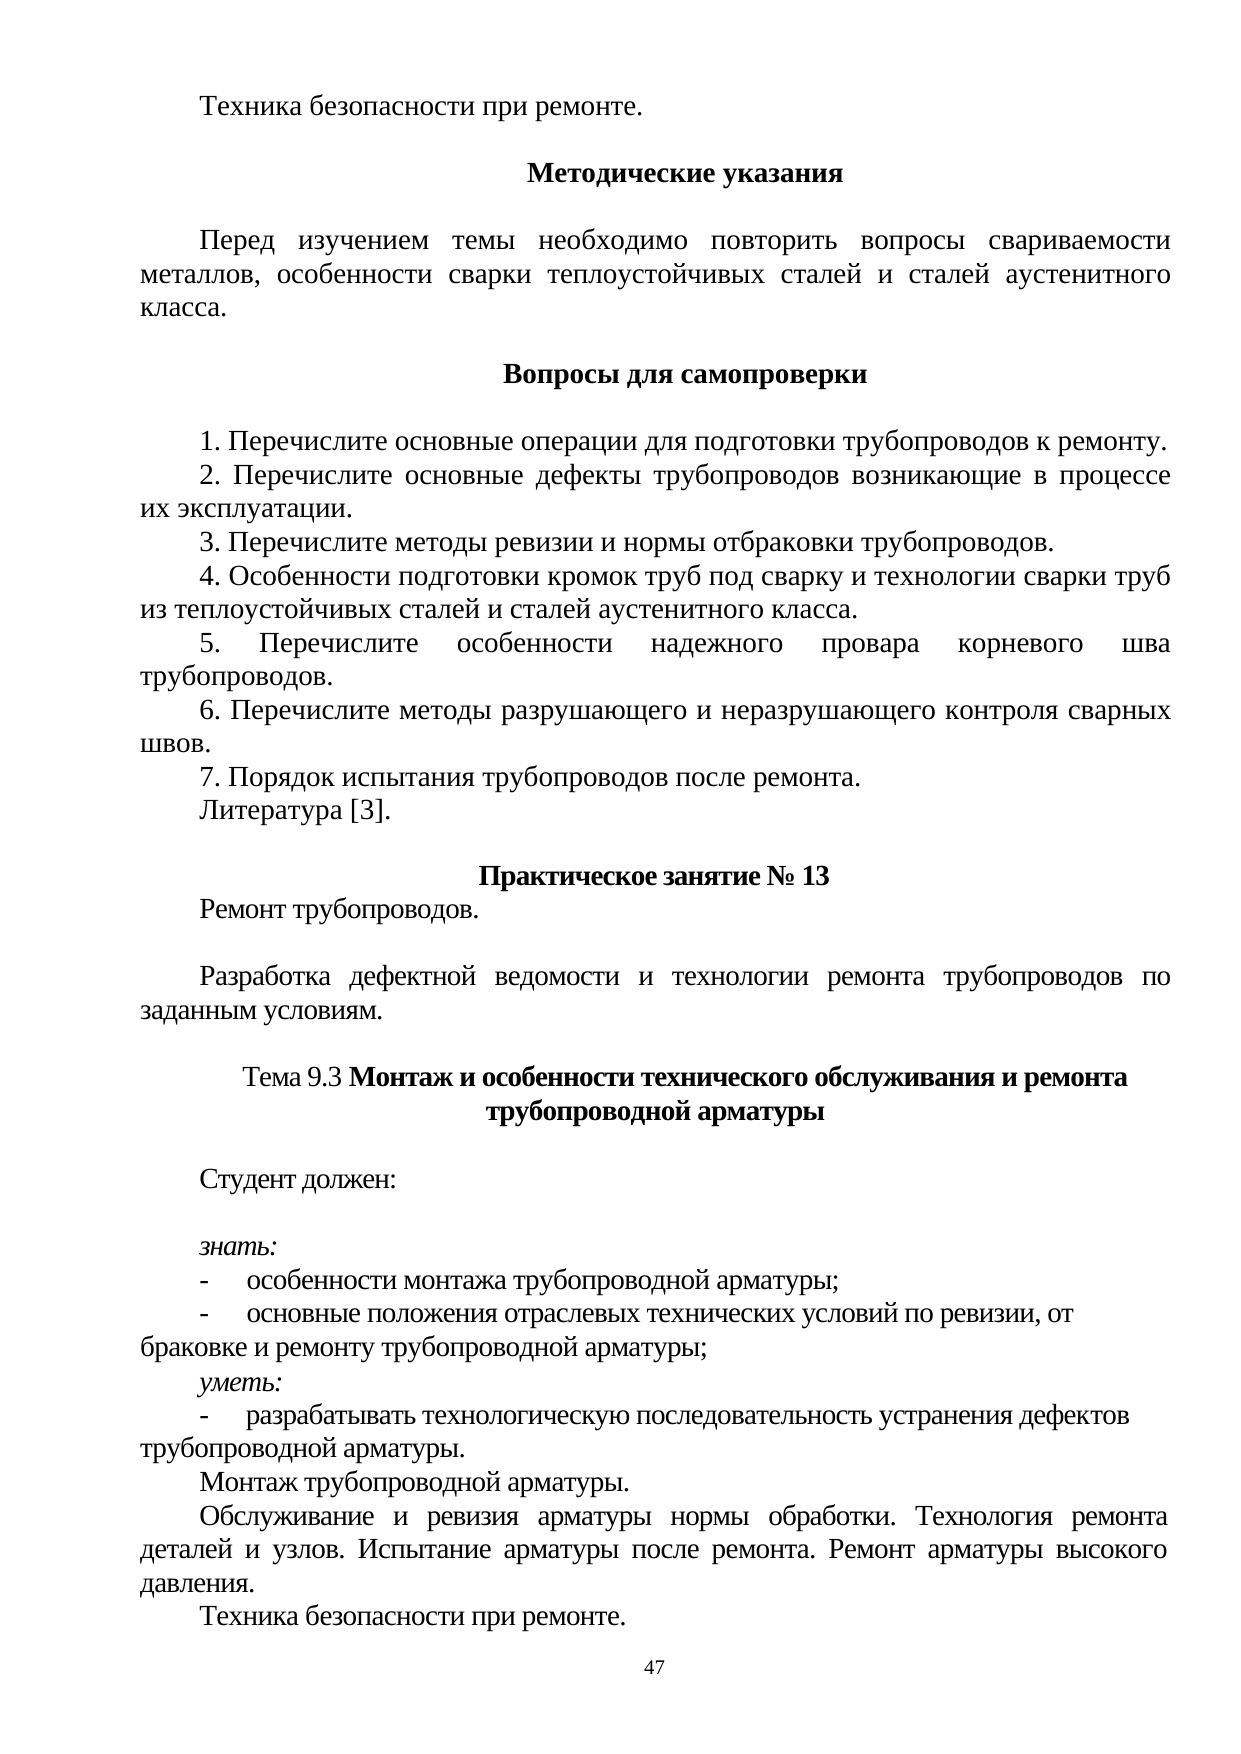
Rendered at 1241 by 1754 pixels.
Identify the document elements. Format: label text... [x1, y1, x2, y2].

text Монтаж трубопроводной арматуры. [140, 1464, 1169, 1498]
text 1. Перечислите основные операции для подготовки трубопроводов к ремонту. [140, 424, 1171, 458]
text Методические указания [140, 156, 1171, 189]
text уметь: [140, 1365, 1171, 1398]
text Разработка дефектной ведомости и технологии ремонта трубопроводов по заданным условиям. [140, 959, 1171, 1027]
text Техника безопасности при ремонте. [140, 1599, 1169, 1632]
text - разрабатывать технологическую последовательность устранения дефектов трубопроводной арматуры. [140, 1398, 1171, 1464]
list особенности монтажа трубопроводной арматуры; [140, 1262, 1171, 1296]
text 7. Порядок испытания трубопроводов после ремонта. [140, 759, 1171, 793]
subtitle Практическое занятие № 13 [140, 858, 1169, 892]
text 5. Перечислите особенности надежного провара корневого шва трубопроводов. [140, 625, 1171, 692]
text 4. Особенности подготовки кромок труб под сварку и технологии сварки труб из теплоустойчивых сталей и сталей аустенитного класса. [140, 558, 1171, 625]
text Литература [3]. [143, 793, 1169, 827]
text знать: [140, 1229, 1171, 1262]
text Тема 9.3 Монтаж и особенности технического обслуживания и ремонта трубопроводной арматуры [140, 1059, 1171, 1127]
text Ремонт трубопроводов. [140, 892, 1171, 925]
text Вопросы для самопроверки [140, 357, 1171, 391]
text 6. Перечислите методы разрушающего и неразрушающего контроля сварных швов. [140, 692, 1171, 759]
text Техника безопасности при ремонте. [140, 89, 1171, 122]
text Перед изучением темы необходимо повторить вопросы свариваемости металлов, особенности сварки теплоустойчивых сталей и сталей аустенитного класса. [140, 223, 1171, 323]
text 2. Перечислите основные дефекты трубопроводов возникающие в процессе их эксплуатации. [140, 458, 1171, 525]
text Студент должен: [140, 1161, 1171, 1195]
text 3. Перечислите методы ревизии и нормы отбраковки трубопроводов. [140, 525, 1171, 558]
text Обслуживание и ревизия арматуры нормы обработки. Технология ремонта деталей и узлов. Испытание арматуры после ремонта. Ремонт арматуры высокого давления. [140, 1498, 1169, 1599]
list основные положения отраслевых технических условий по ревизии, от браковке и ремонту трубопроводной арматуры; [140, 1296, 1171, 1363]
